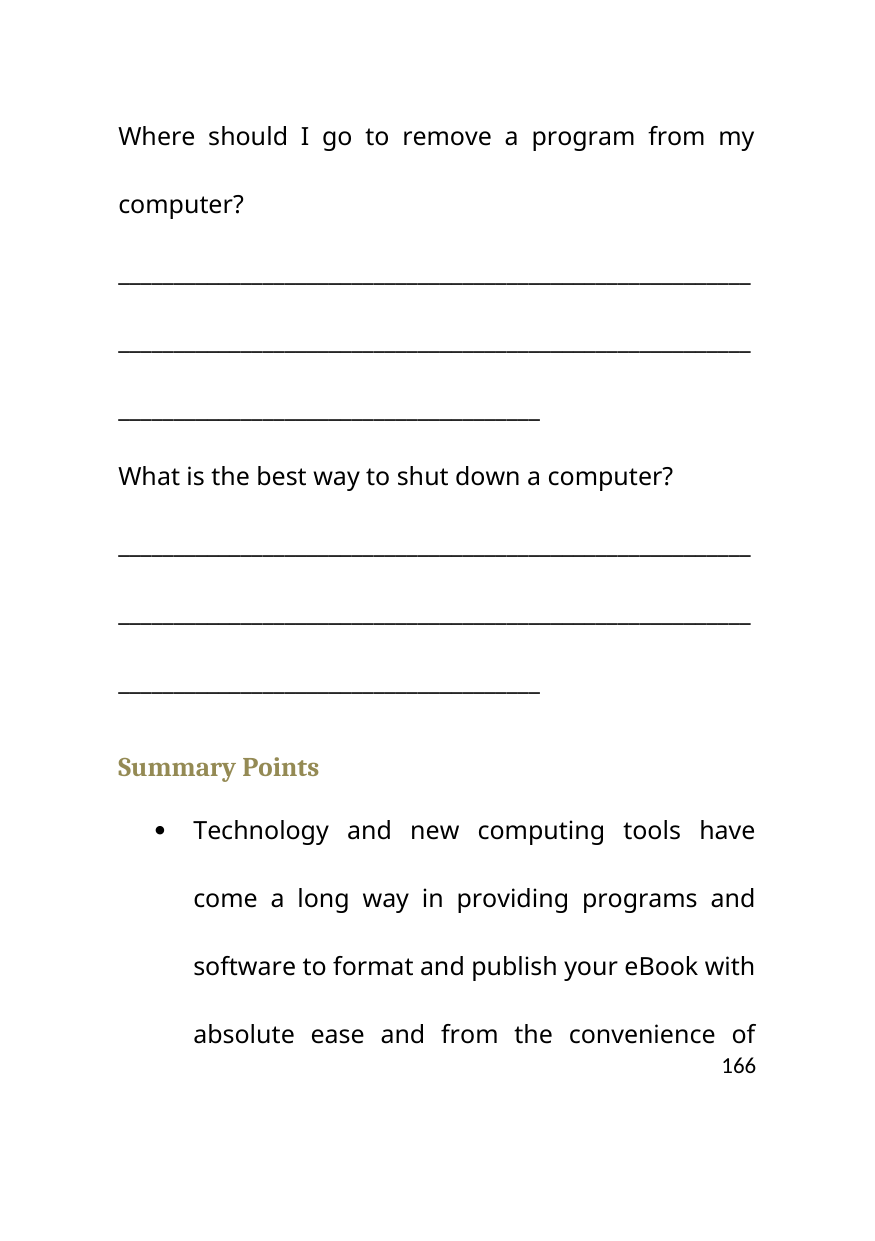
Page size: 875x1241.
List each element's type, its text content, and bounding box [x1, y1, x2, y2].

text ________________________________________________________________________________________________________________________________________________________ [118, 527, 756, 697]
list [156, 812, 756, 1051]
text ________________________________________________________________________________________________________________________________________________________ [118, 254, 756, 425]
text What is the best way to shut down a computer? [118, 459, 756, 493]
subtitle Summary Points [118, 752, 756, 783]
text Where should I go to remove a program from my computer? [118, 118, 756, 220]
